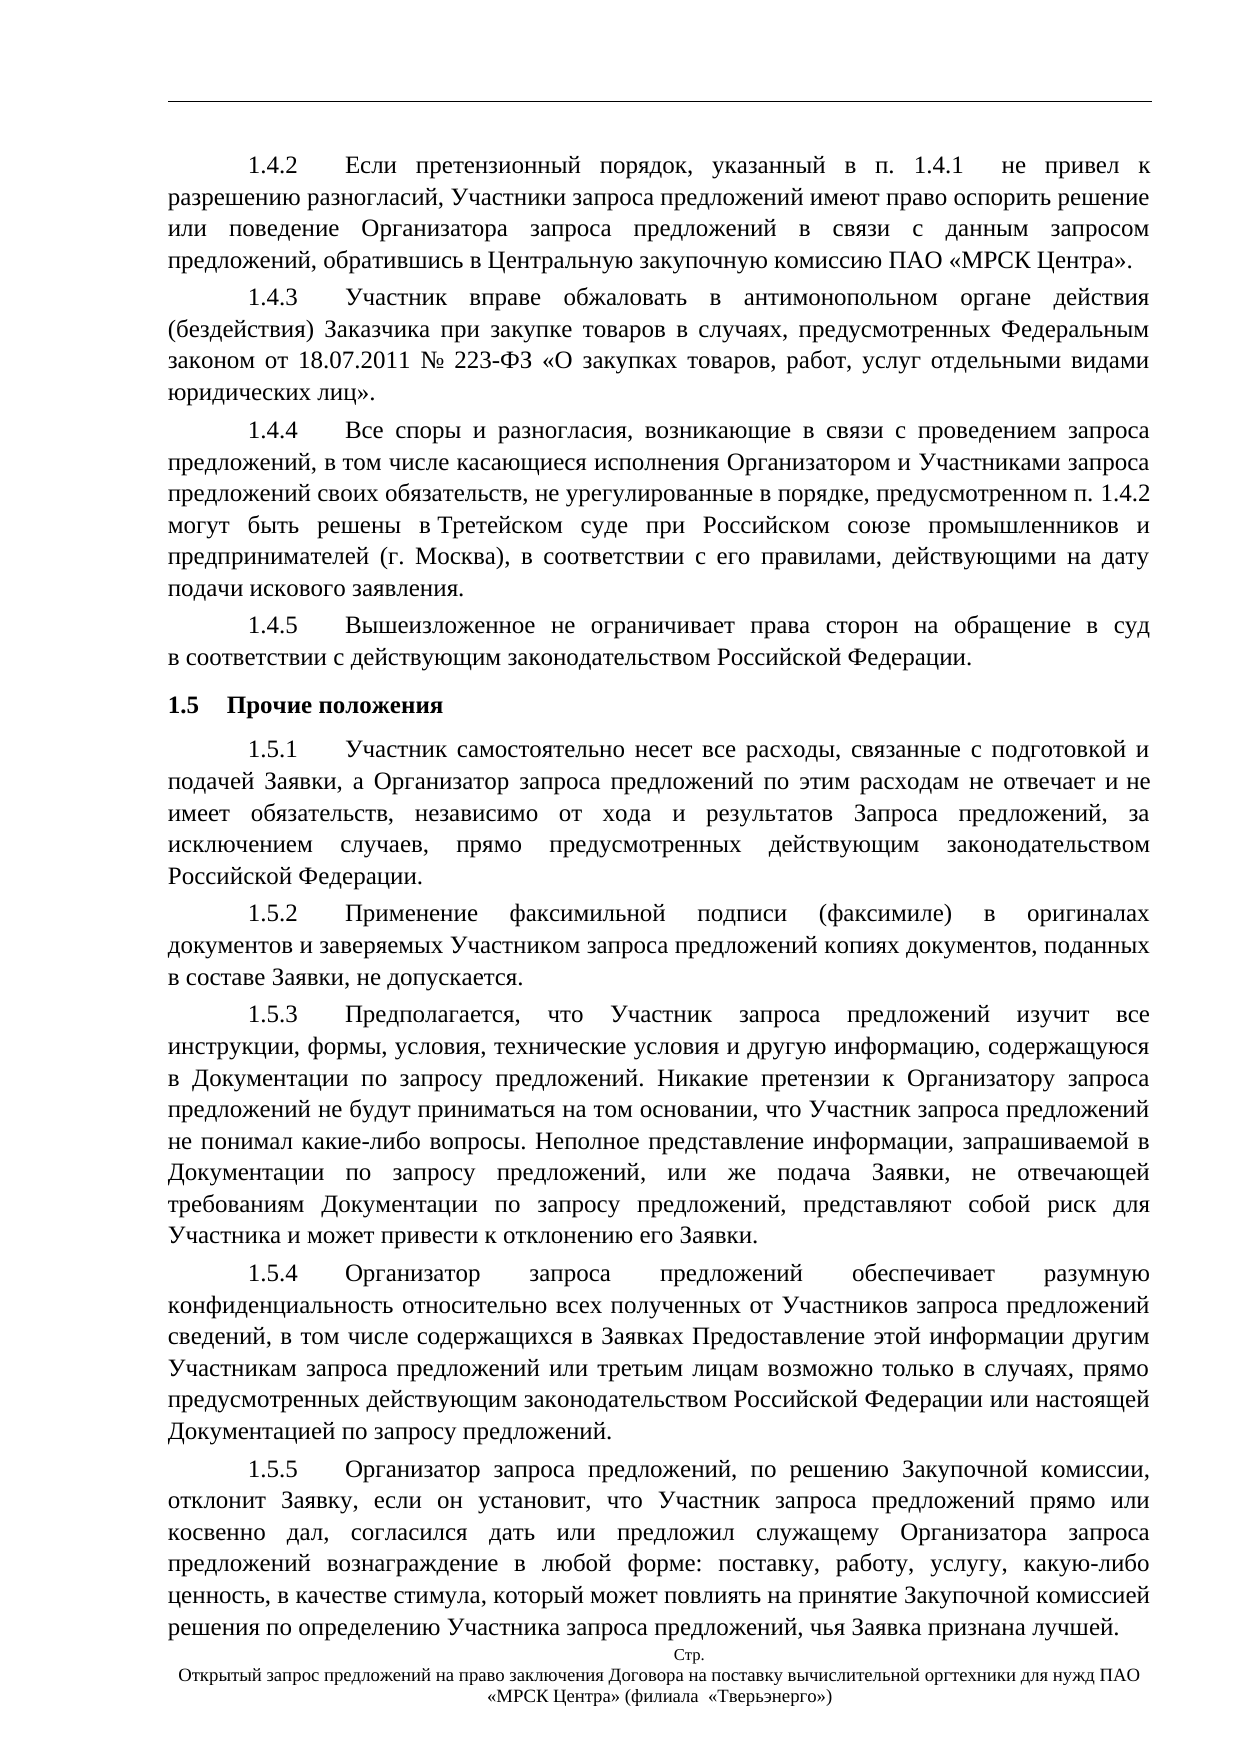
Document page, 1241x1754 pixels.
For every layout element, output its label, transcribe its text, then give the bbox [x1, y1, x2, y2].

list Организатор запроса предложений обеспечивает разумную конфиденциальность относительно всех полученных от Участников запроса предложений сведений, в том числе содержащихся в Заявках Предоставление этой информации другим Участникам запроса предложений или третьим лицам возможно только в случаях, прямо предусмотренных действующим законодательством Российской Федерации или настоящей Документацией по запросу предложений. [168, 1258, 1150, 1445]
list Организатор запроса предложений, по решению Закупочной комиссии, отклонит Заявку, если он установит, что Участник запроса предложений прямо или косвенно дал, согласился дать или предложил служащему Организатора запроса предложений вознаграждение в любой форме: поставку, работу, услугу, какую-либо ценность, в качестве стимула, который может повлиять на принятие Закупочной комиссией решения по определению Участника запроса предложений, чья Заявка признана лучшей. [168, 1454, 1150, 1640]
list Предполагается, что Участник запроса предложений изучит все инструкции, формы, условия, технические условия и другую информацию, содержащуюся в Документации по запросу предложений. Никакие претензии к Организатору запроса предложений не будут приниматься на том основании, что Участник запроса предложений не понимал какие-либо вопросы. Неполное представление информации, запрашиваемой в Документации по запросу предложений, или же подача Заявки, не отвечающей требованиям Документации по запросу предложений, представляют собой риск для Участника и может привести к отклонению его Заявки. [168, 999, 1150, 1249]
list Участник вправе обжаловать в антимонопольном органе действия (бездействия) Заказчика при закупке товаров в случаях, предусмотренных Федеральным законом от 18.07.2011 № 223-ФЗ «О закупках товаров, работ, услуг отдельными видами юридических лиц». [168, 282, 1150, 406]
subtitle Прочие положения [168, 690, 1152, 719]
list Если претензионный порядок, указанный в п. 1.4.1 не привел к разрешению разногласий, Участники запроса предложений имеют право оспорить решение или поведение Организатора запроса предложений в связи с данным запросом предложений, обратившись в Центральную закупочную комиссию ПАО «МРСК Центра». [168, 150, 1150, 273]
list Применение факсимильной подписи (факсимиле) в оригиналах документов и заверяемых Участником запроса предложений копиях документов, поданных в составе Заявки, не допускается. [168, 898, 1150, 990]
list Вышеизложенное не ограничивает права сторон на обращение в суд в соответствии с действующим законодательством Российской Федерации. [168, 611, 1150, 671]
list Участник самостоятельно несет все расходы, связанные с подготовкой и подачей Заявки, а Организатор запроса предложений по этим расходам не отвечает и не имеет обязательств, независимо от хода и результатов Запроса предложений, за исключением случаев, прямо предусмотренных действующим законодательством Российской Федерации. [168, 734, 1150, 889]
list Все споры и разногласия, возникающие в связи с проведением запроса предложений, в том числе касающиеся исполнения Организатором и Участниками запроса предложений своих обязательств, не урегулированные в порядке, предусмотренном п. 1.4.2 могут быть решены в Третейском суде при Российском союзе промышленников и предпринимателей (г. Москва), в соответствии с его правилами, действующими на дату подачи искового заявления. [168, 415, 1150, 602]
